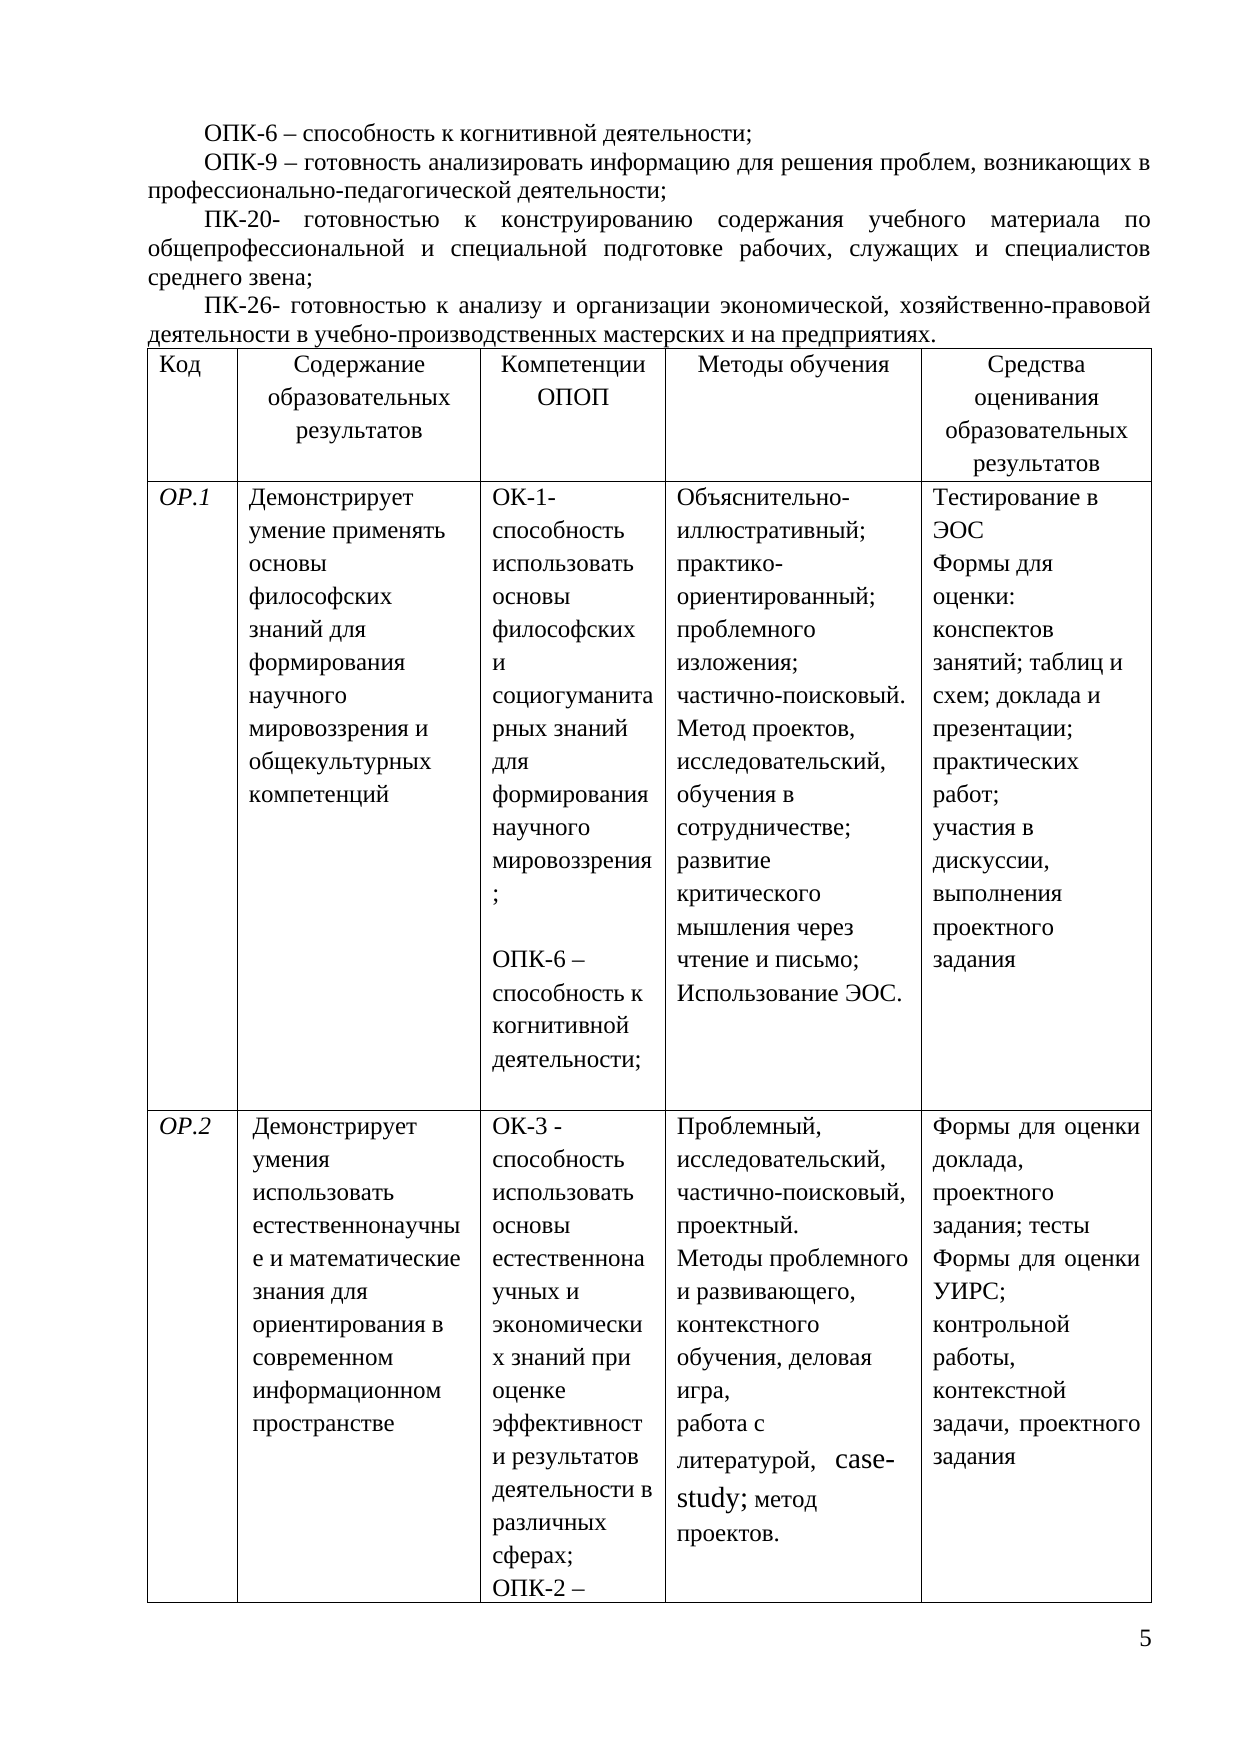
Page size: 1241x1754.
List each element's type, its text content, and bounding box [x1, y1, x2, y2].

text ПК-26- готовностью к анализу и организации экономической, хозяйственно-правовой деятельности в учебно-производственных мастерских и на предприятиях. [148, 291, 1152, 348]
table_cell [238, 1111, 480, 1602]
table_cell ОР.1 [148, 482, 237, 1110]
text ОПК-9 – готовность анализировать информацию для решения проблем, возникающих в профессионально-педагогической деятельности; [148, 147, 1152, 204]
table_header Компетенции ОПОП [481, 349, 665, 481]
text ПК-20- готовностью к конструированию содержания учебного материала по общепрофессиональной и специальной подготовке рабочих, служащих и специалистов среднего звена; [148, 204, 1152, 291]
table_cell ОР.2 [148, 1111, 237, 1602]
text ОПК-6 – способность к когнитивной деятельности; [148, 118, 1152, 147]
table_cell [666, 1111, 921, 1602]
table_cell Объяснительно-иллюстративный; практико-ориентированный; проблемного изложения; частично-поисковый. Метод проектов, исследовательский, обучения в сотрудничестве; развитие критического мышления через чтение и письмо; Использование ЭОС. [666, 482, 921, 1110]
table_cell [481, 1111, 665, 1602]
table_cell Демонстрирует умение применять основы философских знаний для формирования научного мировоззрения и общекультурных компетенций [238, 482, 480, 1110]
table_header Код [148, 349, 237, 481]
table_header Содержание образовательных результатов [238, 349, 480, 481]
table_header Средства оценивания образовательных результатов [922, 349, 1151, 481]
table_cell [922, 1111, 1151, 1602]
table_cell ОК-1- способность использовать основы философских и социогуманитарных знаний для формирования научного мировоззрения; ОПК-6 – способность к когнитивной деятельности; [481, 482, 665, 1110]
table_cell Тестирование в ЭОС Формы для оценки: конспектов занятий; таблиц и схем; доклада и презентации; практических работ; участия в дискуссии, выполнения проектного задания [922, 482, 1151, 1110]
table_header Методы обучения [666, 349, 921, 481]
